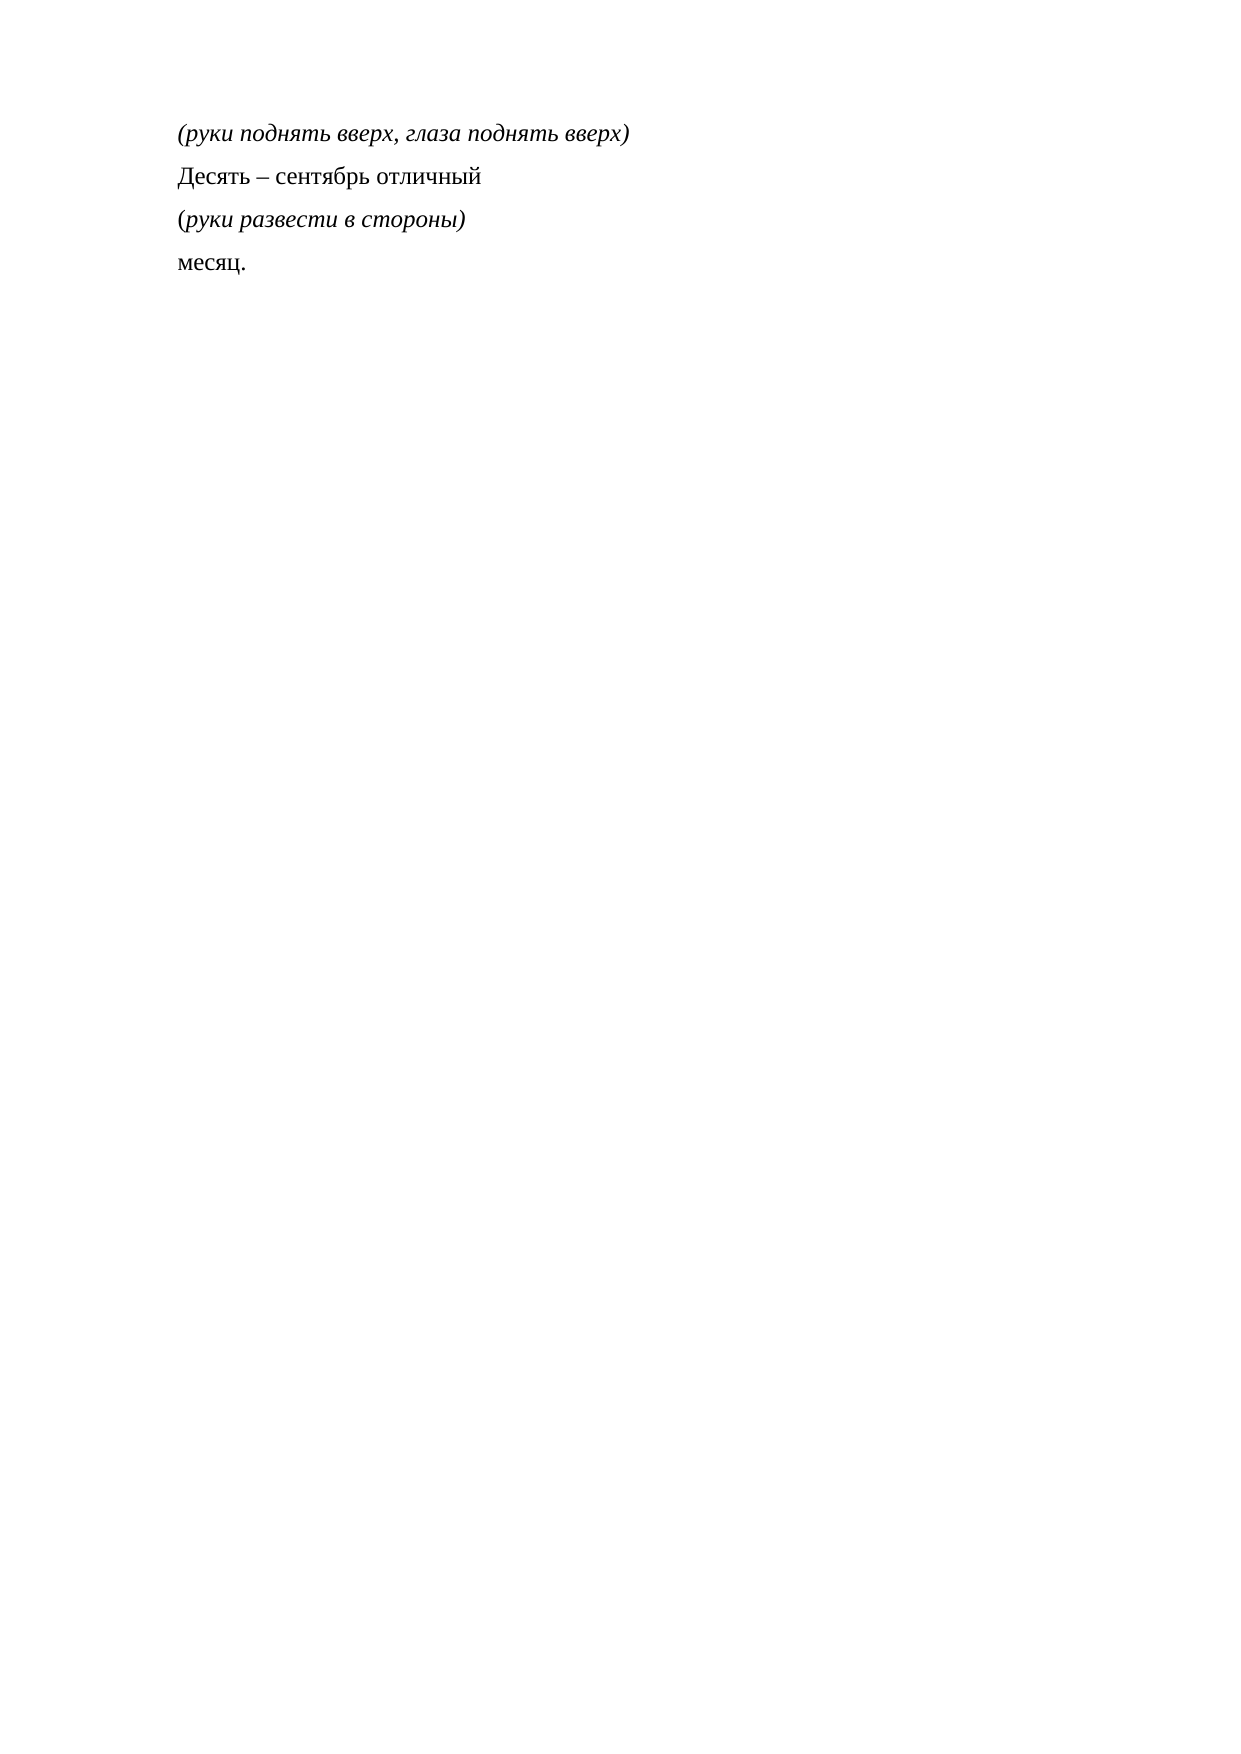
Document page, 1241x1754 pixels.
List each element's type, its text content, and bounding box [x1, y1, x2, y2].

text (руки поднять вверх, глаза поднять вверх) [177, 118, 1152, 147]
text месяц. [177, 247, 1152, 276]
text (руки развести в стороны) [177, 204, 1152, 233]
text Десять – сентябрь отличный [177, 161, 1152, 190]
